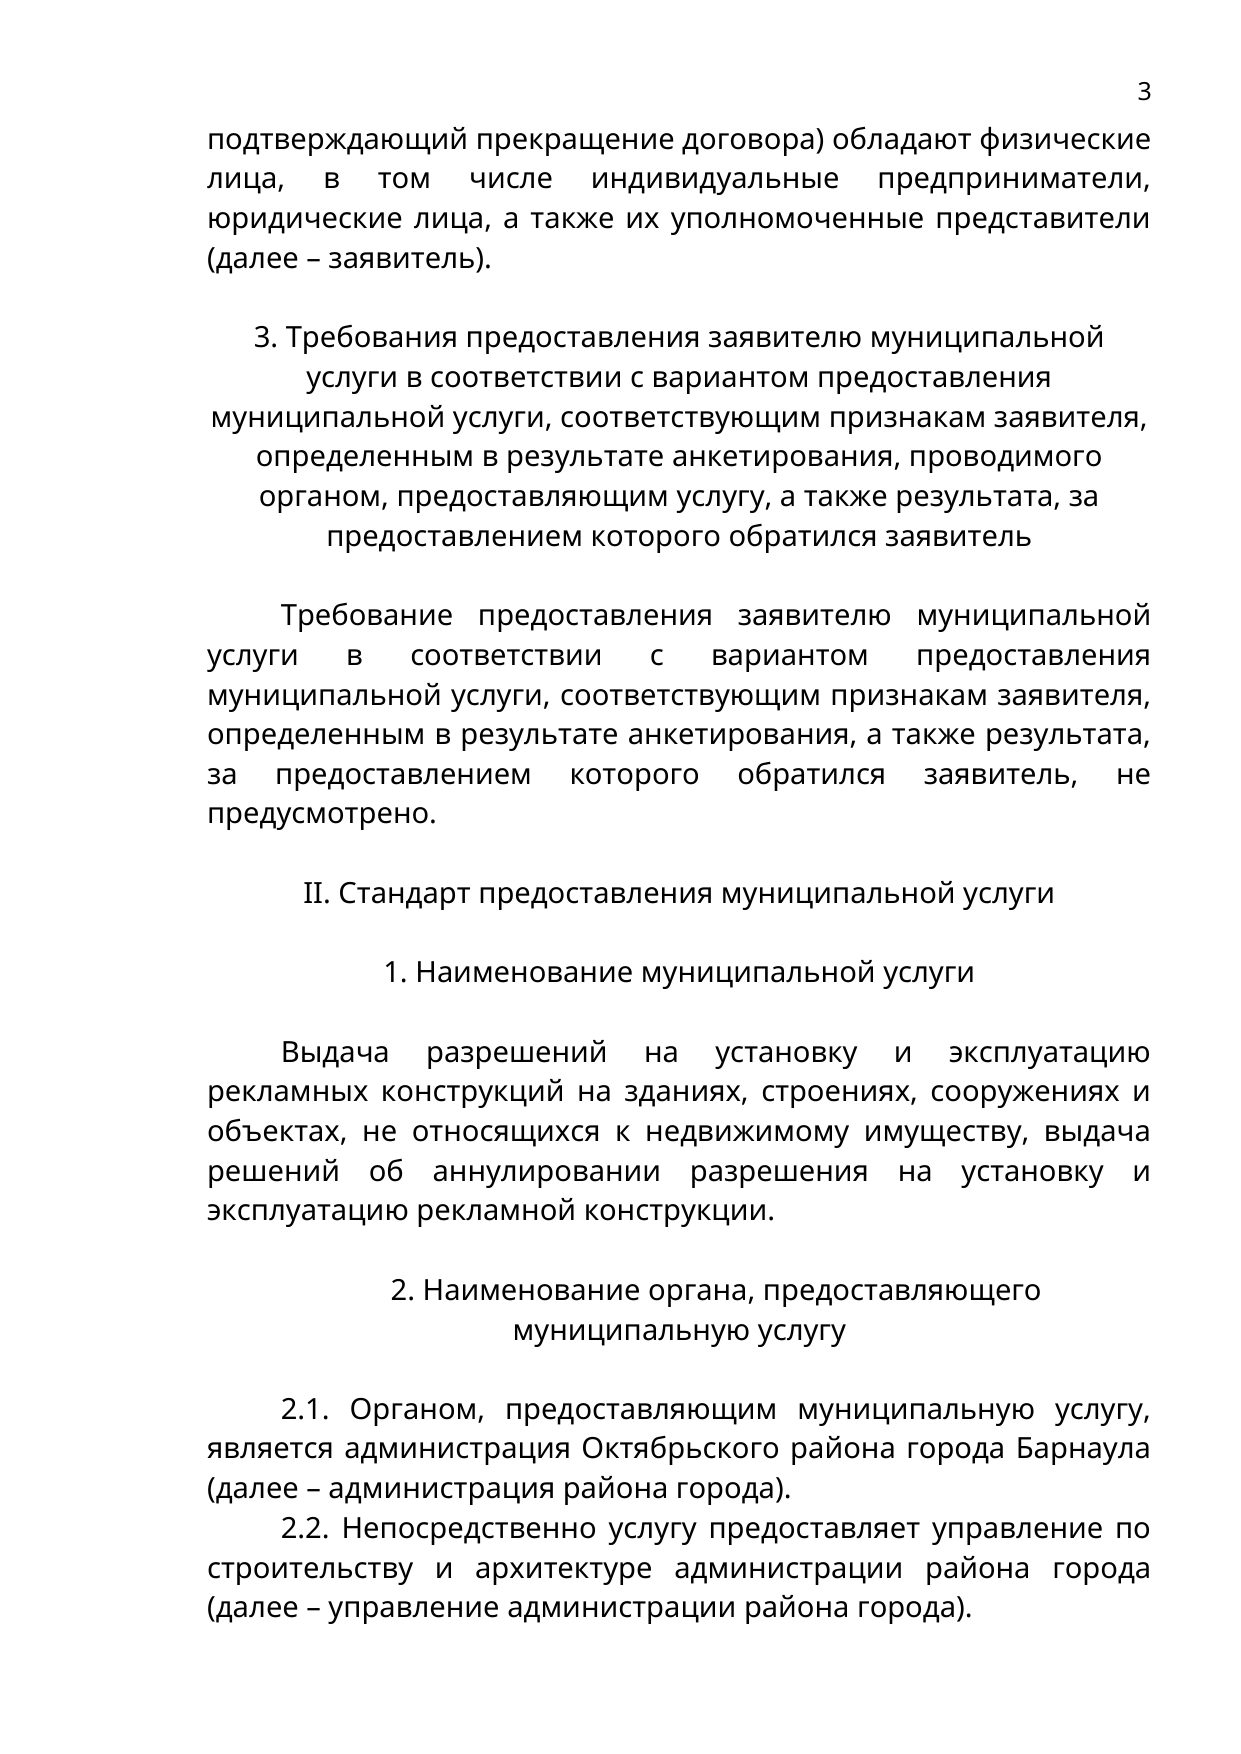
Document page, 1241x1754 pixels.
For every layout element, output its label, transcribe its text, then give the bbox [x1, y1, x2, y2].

text 2.2. Непосредственно услугу предоставляет управление по строительству и архитектуре администрации района города (далее – управление администрации района города). [207, 1507, 1152, 1626]
text 1. Наименование муниципальной услуги [207, 952, 1152, 991]
text 2.1. Органом, предоставляющим муниципальную услугу, является администрация Октябрьского района города Барнаула (далее – администрация района города). [207, 1388, 1152, 1507]
text 2. Наименование органа, предоставляющего муниципальную услугу [207, 1269, 1152, 1348]
text Требование предоставления заявителю муниципальной услуги в соответствии с вариантом предоставления муниципальной услуги, соответствующим признакам заявителя, определенным в результате анкетирования, а также результата, за предоставлением которого обратился заявитель, не предусмотрено. [207, 594, 1152, 832]
text Выдача разрешений на установку и эксплуатацию рекламных конструкций на зданиях, строениях, сооружениях и объектах, не относящихся к недвижимому имуществу, выдача решений об аннулировании разрешения на установку и эксплуатацию рекламной конструкции. [207, 1031, 1152, 1229]
text 3. Требования предоставления заявителю муниципальной услуги в соответствии с вариантом предоставления муниципальной услуги, соответствующим признакам заявителя, определенным в результате анкетирования, проводимого органом, предоставляющим услугу, а также результата, за предоставлением которого обратился заявитель [207, 317, 1152, 555]
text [207, 118, 1152, 277]
text II. Стандарт предоставления муниципальной услуги [207, 872, 1152, 912]
